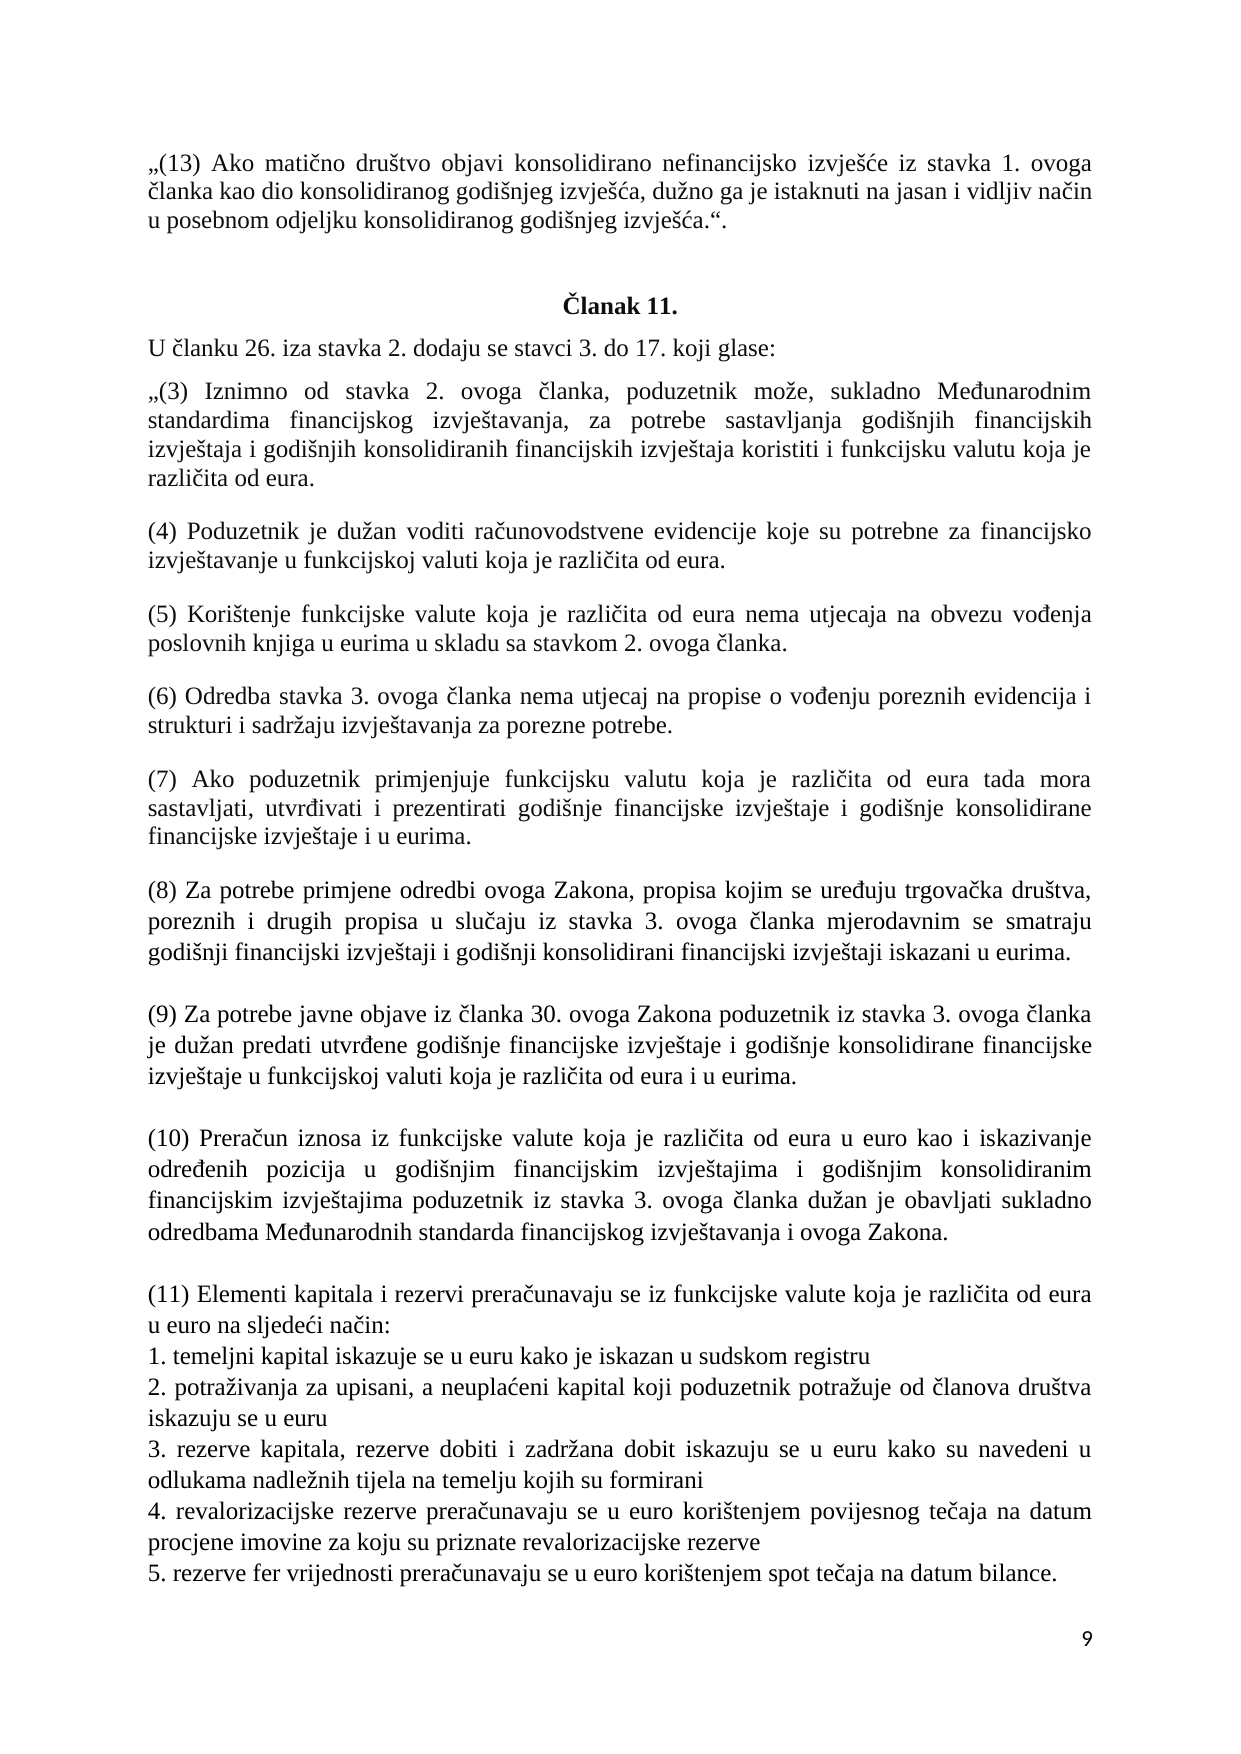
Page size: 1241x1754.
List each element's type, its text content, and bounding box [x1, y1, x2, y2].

text (6) Odredba stavka 3. ovoga članka nema utjecaj na propise o vođenju poreznih evidencija i strukturi i sadržaju izvještavanja za porezne potrebe. [148, 681, 1093, 739]
text „(13) Ako matično društvo objavi konsolidirano nefinancijsko izvješće iz stavka 1. ovoga članka kao dio konsolidiranog godišnjeg izvješća, dužno ga je istaknuti na jasan i vidljiv način u posebnom odjeljku konsolidiranog godišnjeg izvješća.“. [148, 148, 1093, 234]
text (11) Elementi kapitala i rezervi preračunavaju se iz funkcijske valute koja je različita od eura u euro na sljedeći način: [148, 1279, 1093, 1338]
text 5. rezerve fer vrijednosti preračunavaju se u euro korištenjem spot tečaja na datum bilance. [148, 1558, 1093, 1587]
list (8) Za potrebe primjene odredbi ovoga Zakona, propisa kojim se uređuju trgovačka društva, poreznih i drugih propisa u slučaju iz stavka 3. ovoga članka mjerodavnim se smatraju godišnji financijski izvještaji i godišnji konsolidirani financijski izvještaji iskazani u eurima. [148, 875, 1093, 966]
text (4) Poduzetnik je dužan voditi računovodstvene evidencije koje su potrebne za financijsko izvještavanje u funkcijskoj valuti koja je različita od eura. [148, 516, 1093, 574]
text Članak 11. [148, 291, 1093, 319]
text 3. rezerve kapitala, rezerve dobiti i zadržana dobit iskazuju se u euru kako su navedeni u odlukama nadležnih tijela na temelju kojih su formirani [148, 1434, 1093, 1494]
text (10) Preračun iznosa iz funkcijske valute koja je različita od eura u euro kao i iskazivanje određenih pozicija u godišnjim financijskim izvještajima i godišnjim konsolidiranim financijskim izvještajima poduzetnik iz stavka 3. ovoga članka dužan je obavljati sukladno odredbama Međunarodnih standarda financijskog izvještavanja i ovoga Zakona. [148, 1123, 1093, 1245]
list (9) Za potrebe javne objave iz članka 30. ovoga Zakona poduzetnik iz stavka 3. ovoga članka je dužan predati utvrđene godišnje financijske izvještaje i godišnje konsolidirane financijske izvještaje u funkcijskoj valuti koja je različita od eura i u eurima. [148, 999, 1093, 1090]
text (5) Korištenje funkcijske valute koja je različita od eura nema utjecaja na obvezu vođenja poslovnih knjiga u eurima u skladu sa stavkom 2. ovoga članka. [148, 599, 1093, 656]
text 4. revalorizacijske rezerve preračunavaju se u euro korištenjem povijesnog tečaja na datum procjene imovine za koju su priznate revalorizacijske rezerve [148, 1496, 1093, 1556]
text (7) Ako poduzetnik primjenjuje funkcijsku valutu koja je različita od eura tada mora sastavljati, utvrđivati i prezentirati godišnje financijske izvještaje i godišnje konsolidirane financijske izvještaje i u eurima. [148, 764, 1093, 850]
text U članku 26. iza stavka 2. dodaju se stavci 3. do 17. koji glase: [148, 333, 1093, 362]
text 2. potraživanja za upisani, a neuplaćeni kapital koji poduzetnik potražuje od članova društva iskazuju se u euru [148, 1372, 1093, 1432]
text „(3) Iznimno od stavka 2. ovoga članka, poduzetnik može, sukladno Međunarodnim standardima financijskog izvještavanja, za potrebe sastavljanja godišnjih financijskih izvještaja i godišnjih konsolidiranih financijskih izvještaja koristiti i funkcijsku valutu koja je različita od eura. [148, 376, 1093, 491]
text 1. temeljni kapital iskazuje se u euru kako je iskazan u sudskom registru [148, 1341, 1093, 1369]
